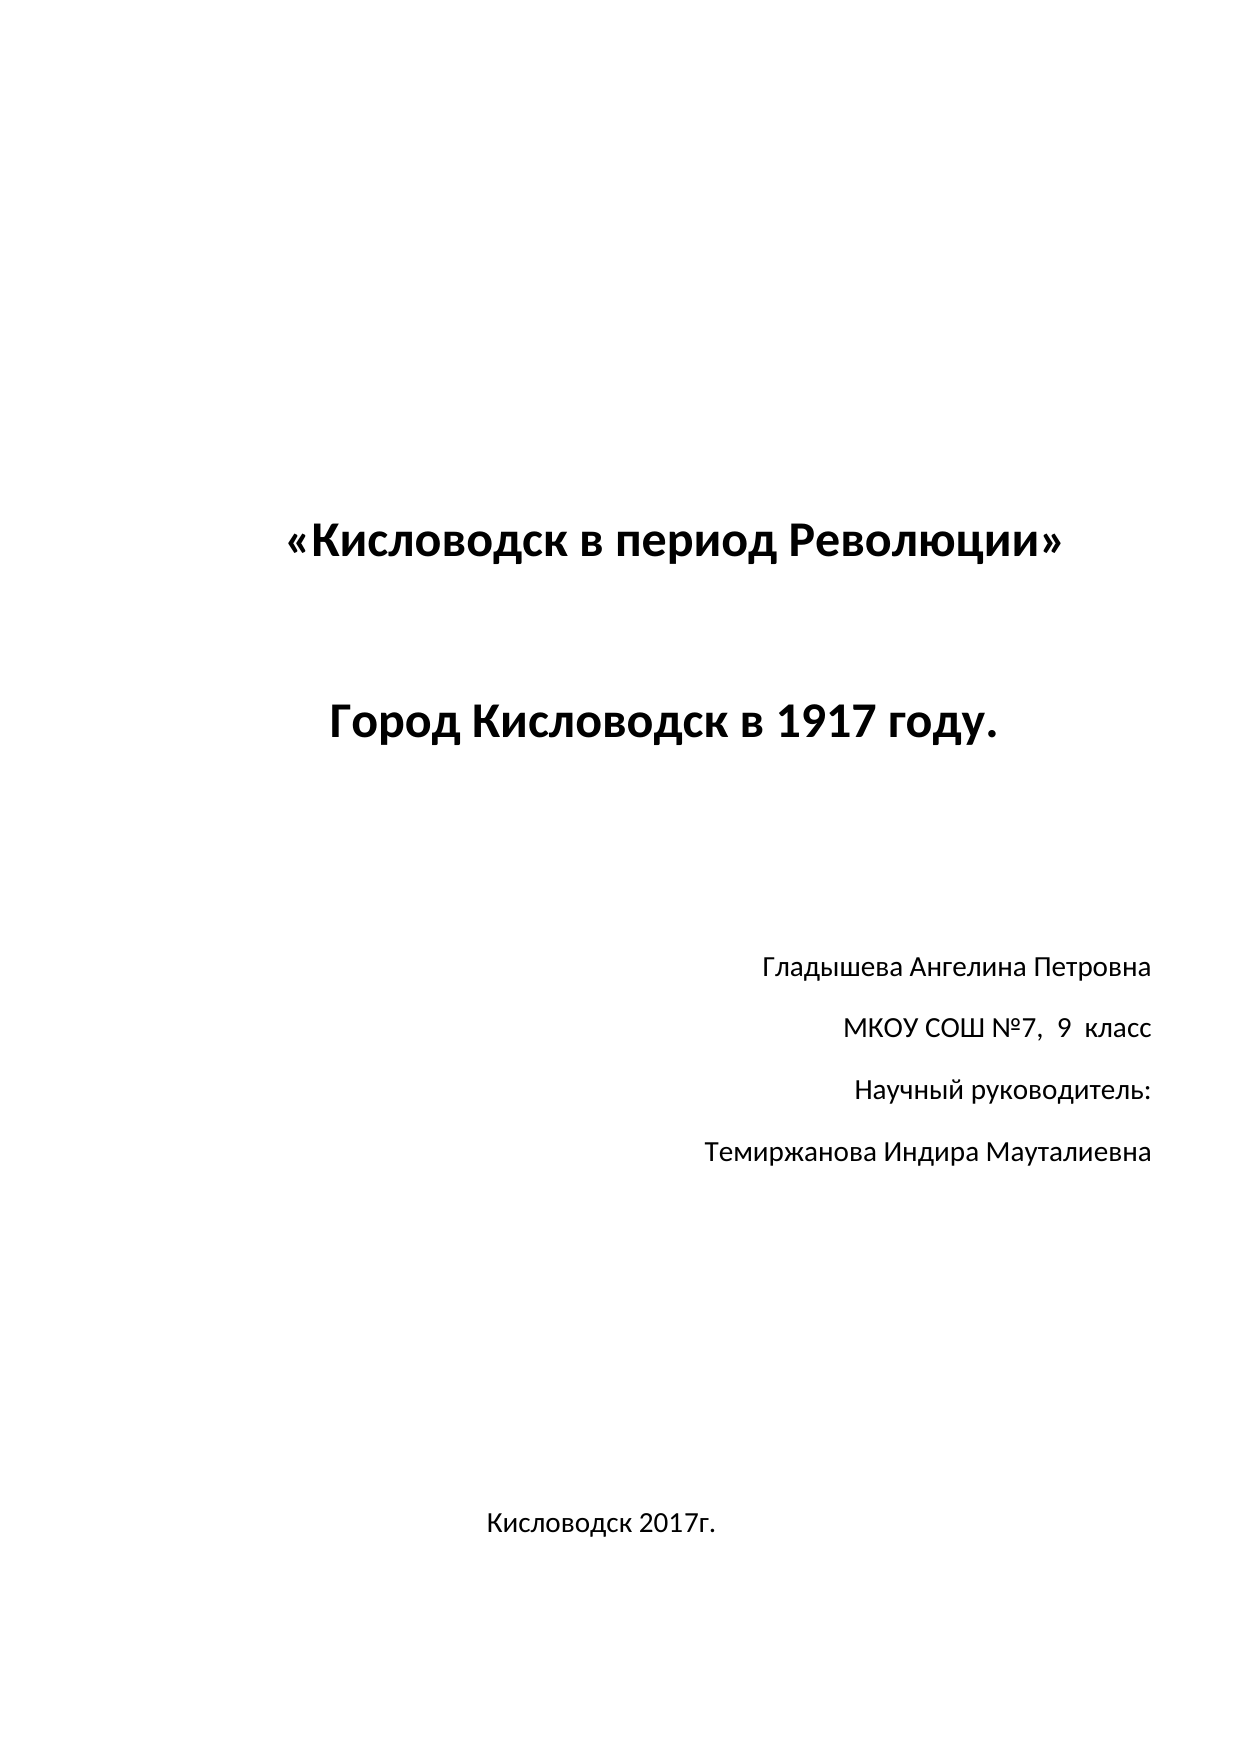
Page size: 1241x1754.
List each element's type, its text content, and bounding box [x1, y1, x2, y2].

text «Кисловодск в период Революции» [177, 507, 1152, 568]
text Научный руководитель: [177, 1071, 1152, 1107]
text Гладышева Ангелина Петровна [177, 948, 1152, 983]
text МКОУ СОШ №7, 9 класс [177, 1009, 1152, 1045]
text Темиржанова Индира Мауталиевна [177, 1133, 1152, 1169]
text Кисловодск 2017г. [177, 1504, 1152, 1539]
text Город Кисловодск в 1917 году. [177, 689, 1152, 750]
